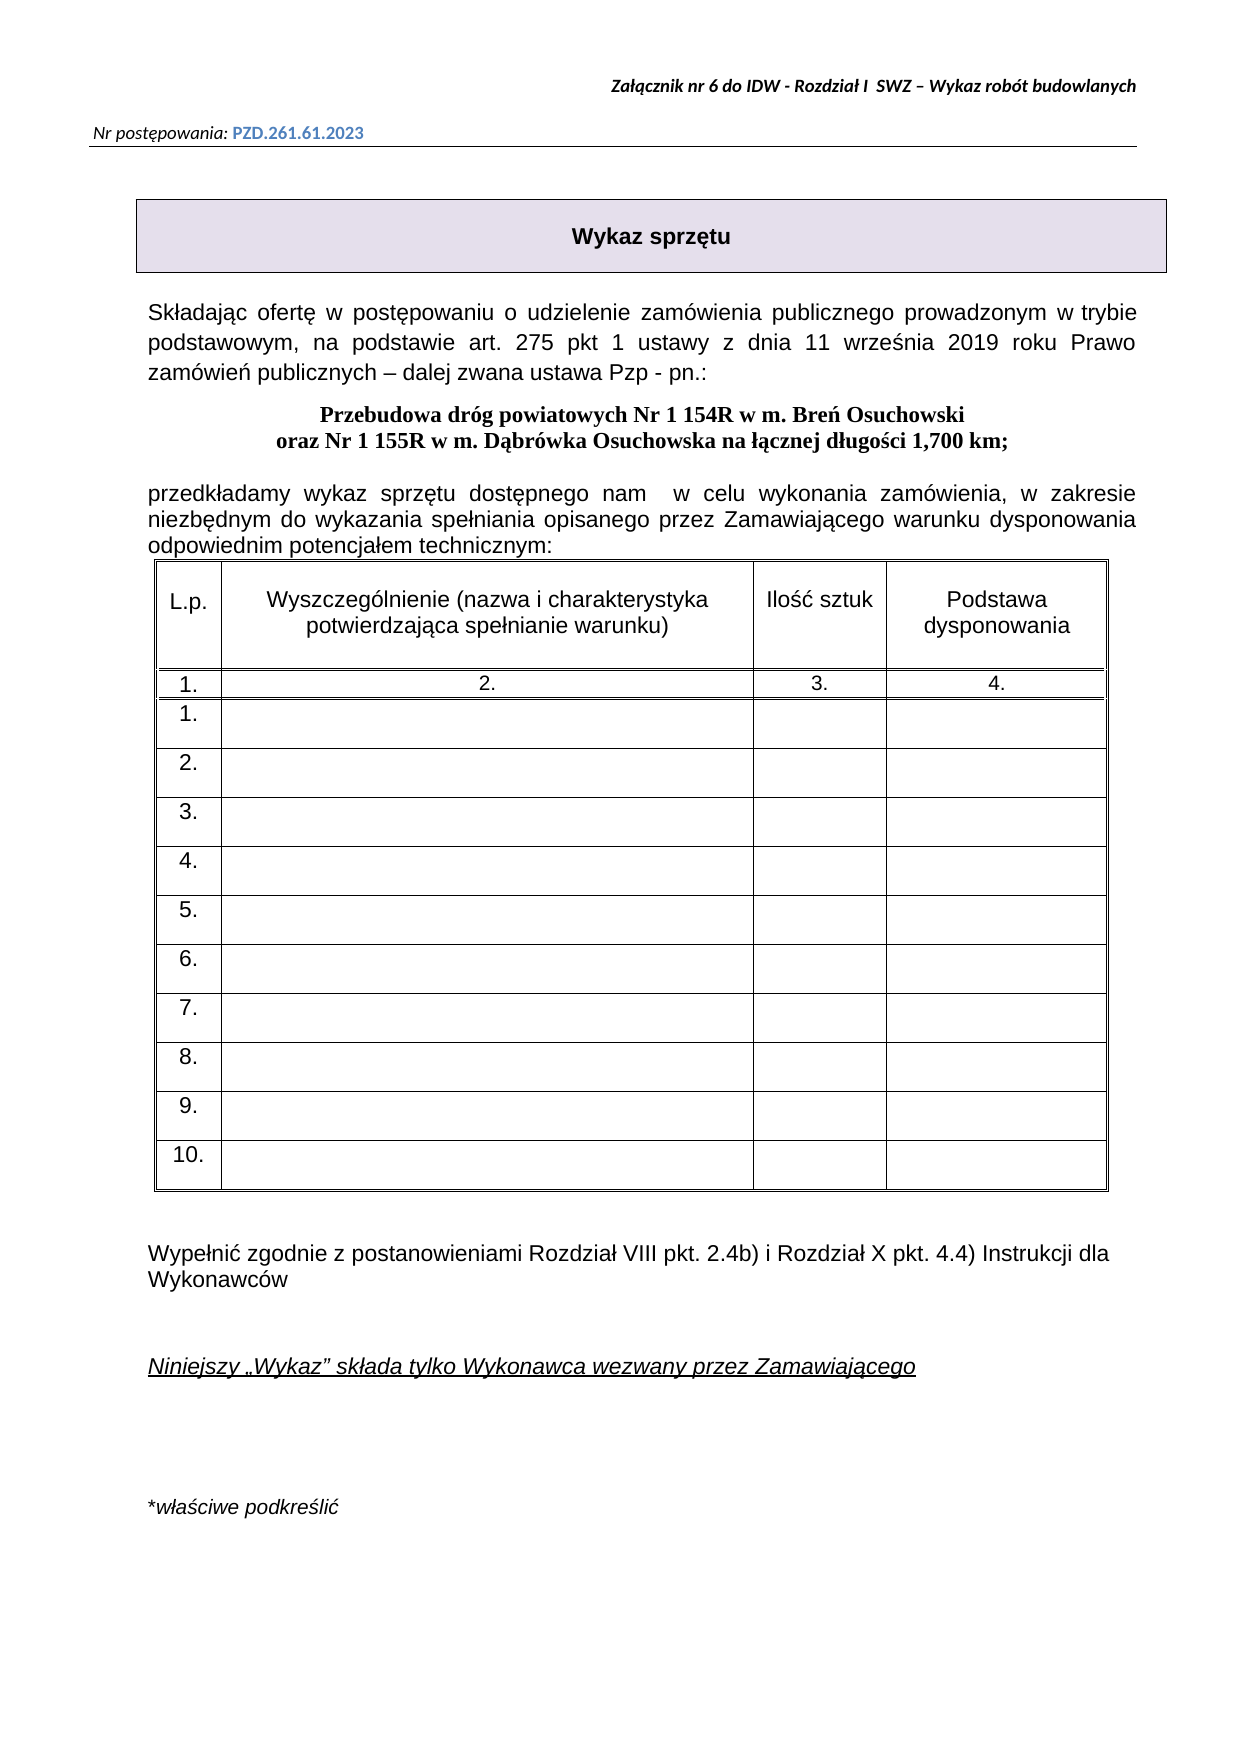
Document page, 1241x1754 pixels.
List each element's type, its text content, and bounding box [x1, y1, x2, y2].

table_cell [754, 1043, 886, 1091]
text Wypełnić zgodnie z postanowieniami Rozdział VIII pkt. 2.4b) i Rozdział X pkt. 4.4) Instrukcji dla Wykonawców [148, 1240, 1137, 1293]
table_cell [887, 1043, 1106, 1091]
table_cell 4. [887, 668, 1106, 697]
table_cell [222, 1043, 753, 1091]
table_cell [222, 749, 753, 797]
table_cell [222, 945, 753, 993]
table_cell [222, 847, 753, 895]
table_cell 2. [222, 671, 753, 697]
table_header Wykaz sprzętu [137, 200, 1166, 272]
table_cell 2. [157, 749, 221, 797]
table_cell [222, 700, 753, 748]
text Niniejszy „Wykaz” składa tylko Wykonawca wezwany przez Zamawiającego [148, 1353, 1137, 1379]
table_cell 8. [157, 1043, 221, 1091]
table_cell [887, 896, 1106, 944]
table_cell 3. [754, 671, 886, 697]
table_cell [887, 749, 1106, 797]
table_header L.p. [157, 562, 221, 667]
table_cell 5. [157, 896, 221, 944]
table_cell [754, 896, 886, 944]
table_cell 6. [157, 945, 221, 993]
table_header Wyszczególnienie (nazwa i charakterystyka potwierdzająca spełnianie warunku) [222, 562, 753, 667]
table_cell [754, 945, 886, 993]
text Składając ofertę w postępowaniu o udzielenie zamówienia publicznego prowadzonym w trybie podstawowym, na podstawie art. 275 pkt 1 ustawy z dnia 11 września 2019 roku Prawo zamówień publicznych – dalej zwana ustawa Pzp - pn.: [148, 299, 1137, 385]
table_header Podstawa dysponowania [887, 562, 1106, 667]
table_cell [222, 1141, 753, 1189]
table_cell 1. [155, 697, 221, 748]
table_cell [754, 798, 886, 846]
table_cell 3. [157, 798, 221, 846]
table_cell [754, 700, 886, 748]
table_cell [887, 847, 1106, 895]
table_cell [754, 1092, 886, 1140]
table_cell [222, 994, 753, 1042]
table_cell 9. [157, 1092, 221, 1140]
table_cell 1. [157, 668, 221, 697]
table_cell 10. [157, 1141, 221, 1189]
text przedkładamy wykaz sprzętu dostępnego nam w celu wykonania zamówienia, w zakresie niezbędnym do wykazania spełniania opisanego przez Zamawiającego warunku dysponowania odpowiednim potencjałem technicznym: [148, 480, 1137, 559]
table_cell [887, 697, 1107, 748]
table_cell [887, 1141, 1106, 1189]
table_cell [222, 896, 753, 944]
table_cell [887, 994, 1106, 1042]
table_cell [754, 994, 886, 1042]
text *właściwe podkreślić [148, 1495, 1137, 1519]
text Przebudowa dróg powiatowych Nr 1 154R w m. Breń Osuchowski oraz Nr 1 155R w m. Dąbrówka Osuchowska na łącznej długości 1,700 km; [148, 401, 1137, 453]
table_cell [222, 798, 753, 846]
table_cell [222, 1092, 753, 1140]
table_cell 4. [157, 847, 221, 895]
table_cell [754, 847, 886, 895]
table_cell [754, 749, 886, 797]
table_cell [887, 1092, 1106, 1140]
table_cell [754, 1141, 886, 1189]
table_cell [887, 798, 1106, 846]
table_header Ilość sztuk [754, 562, 886, 667]
table_cell 7. [157, 994, 221, 1042]
table_cell [887, 945, 1106, 993]
